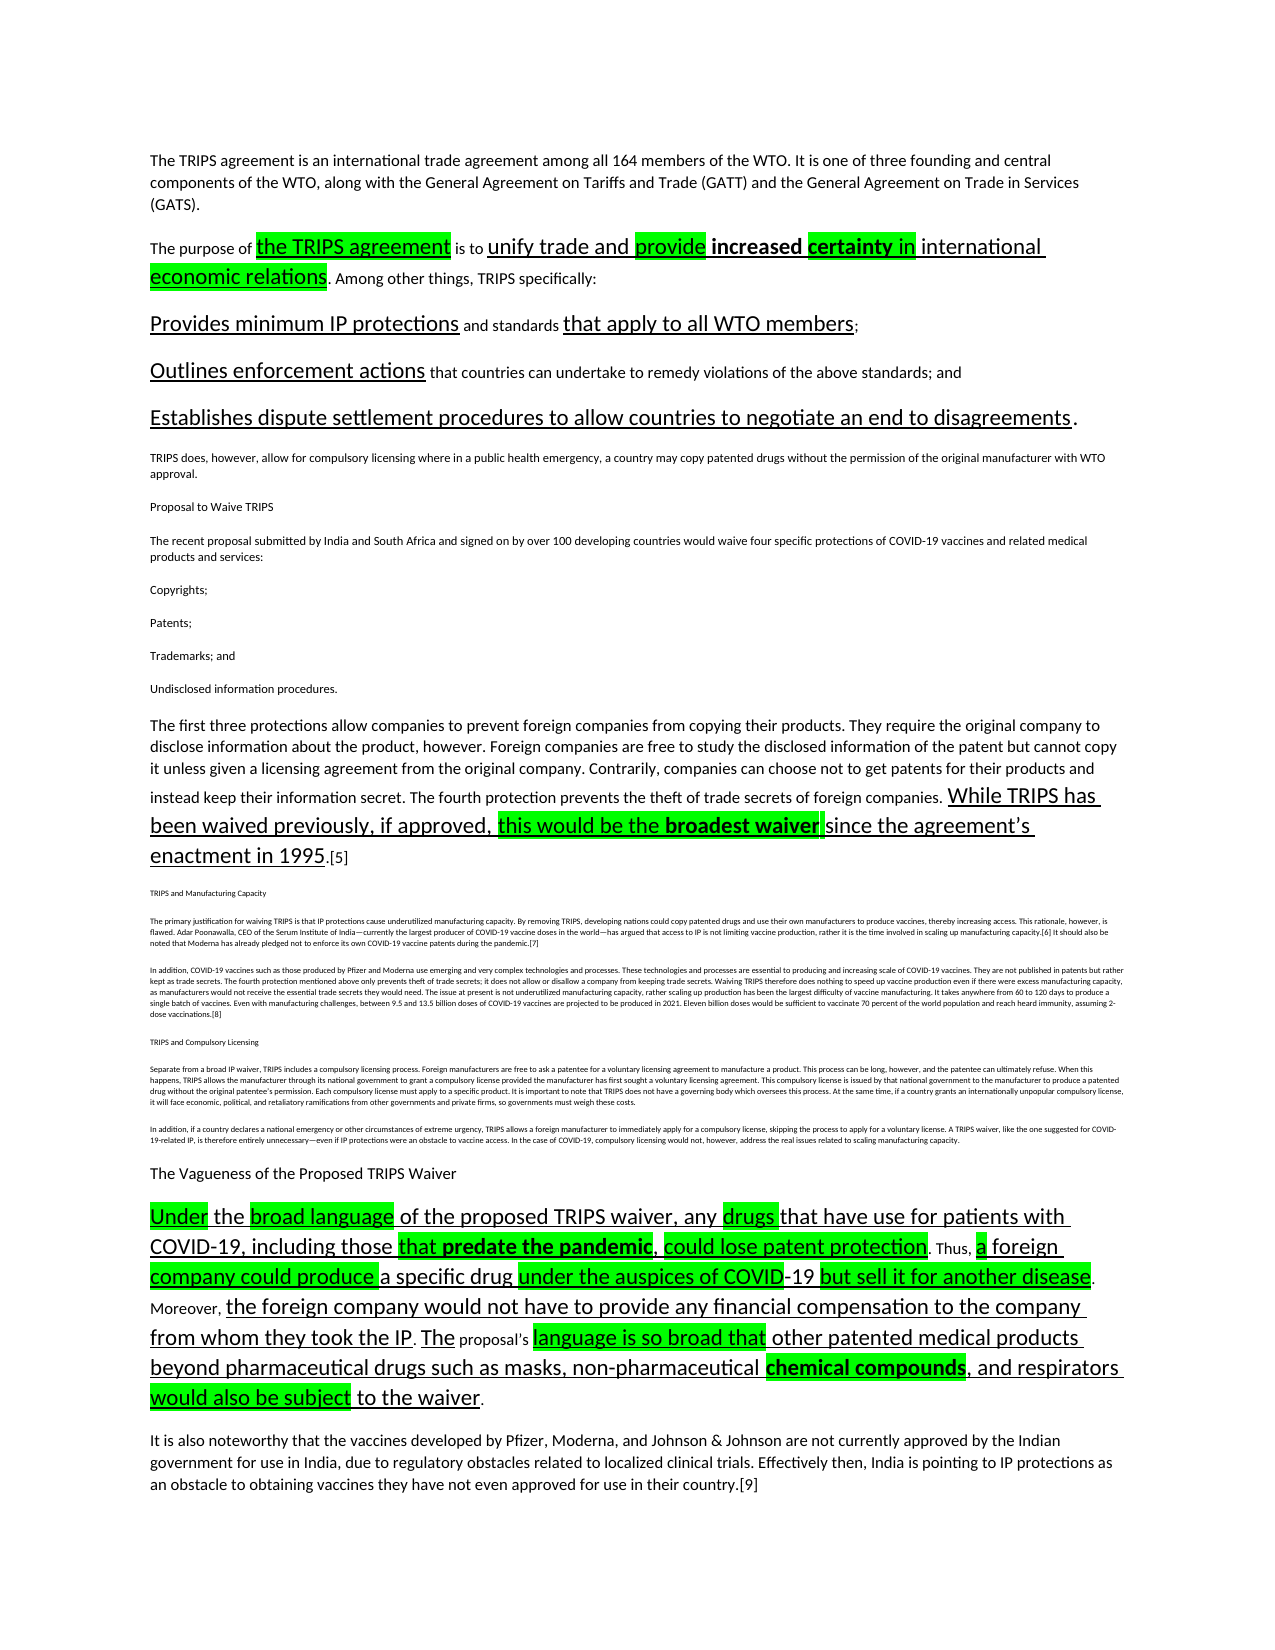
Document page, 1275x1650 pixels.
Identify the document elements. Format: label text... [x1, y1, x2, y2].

text Patents; [150, 615, 1125, 631]
text The Vagueness of the Proposed TRIPS Waiver [150, 1163, 1125, 1184]
text Copyrights; [150, 582, 1125, 598]
text Outlines enforcement actions that countries can undertake to remedy violations of the above standards; and [150, 356, 1125, 384]
text The TRIPS agreement is an international trade agreement among all 164 members of the WTO. It is one of three founding and central components of the WTO, along with the General Agreement on Tariffs and Trade (GATT) and the General Agreement on Trade in Services (GATS). [150, 150, 1125, 214]
text Proposal to Waive TRIPS [150, 499, 1125, 515]
text The recent proposal submitted by India and South Africa and signed on by over 100 developing countries would waive four specific protections of COVID-19 vaccines and related medical products and services: [150, 533, 1125, 564]
text TRIPS does, however, allow for compulsory licensing where in a public health emergency, a country may copy patented drugs without the permission of the original manufacturer with WTO approval. [150, 450, 1125, 482]
text The purpose of the TRIPS agreement is to unify trade and provide increased certainty in international economic relations. Among other things, TRIPS specifically: [150, 232, 1125, 291]
text Provides minimum IP protections and standards that apply to all WTO members; [150, 309, 1125, 337]
text Establishes dispute settlement procedures to allow countries to negotiate an end to disagreements. [150, 403, 1125, 431]
text It is also noteworthy that the vaccines developed by Pfizer, Moderna, and Johnson & Johnson are not currently approved by the Indian government for use in India, due to regulatory obstacles related to localized clinical trials. Effectively then, India is pointing to IP protections as an obstacle to obtaining vaccines they have not even approved for use in their country.[9] [150, 1430, 1125, 1494]
text Trademarks; and [150, 648, 1125, 664]
text Under the broad language of the proposed TRIPS waiver, any drugs that have use for patients with COVID-19, including those that predate the pandemic, could lose patent protection. Thus, a foreign company could produce a specific drug under the auspices of COVID-19 but sell it for another disease. Moreover, the foreign company would not have to provide any financial compensation to the company from whom they took the IP. The proposal’s language is so broad that other patented medical products beyond pharmaceutical drugs such as masks, non-pharmaceutical chemical compounds, and respirators would also be subject to the waiver. [150, 1202, 1125, 1411]
text Undisclosed information procedures. [150, 682, 1125, 697]
text The first three protections allow companies to prevent foreign companies from copying their products. They require the original company to disclose information about the product, however. Foreign companies are free to study the disclosed information of the patent but cannot copy it unless given a licensing agreement from the original company. Contrarily, companies can choose not to get patents for their products and instead keep their information secret. The fourth protection prevents the theft of trade secrets of foreign companies. While TRIPS has been waived previously, if approved, this would be the broadest waiver since the agreement’s enactment in 1995.[5] [150, 715, 1125, 869]
